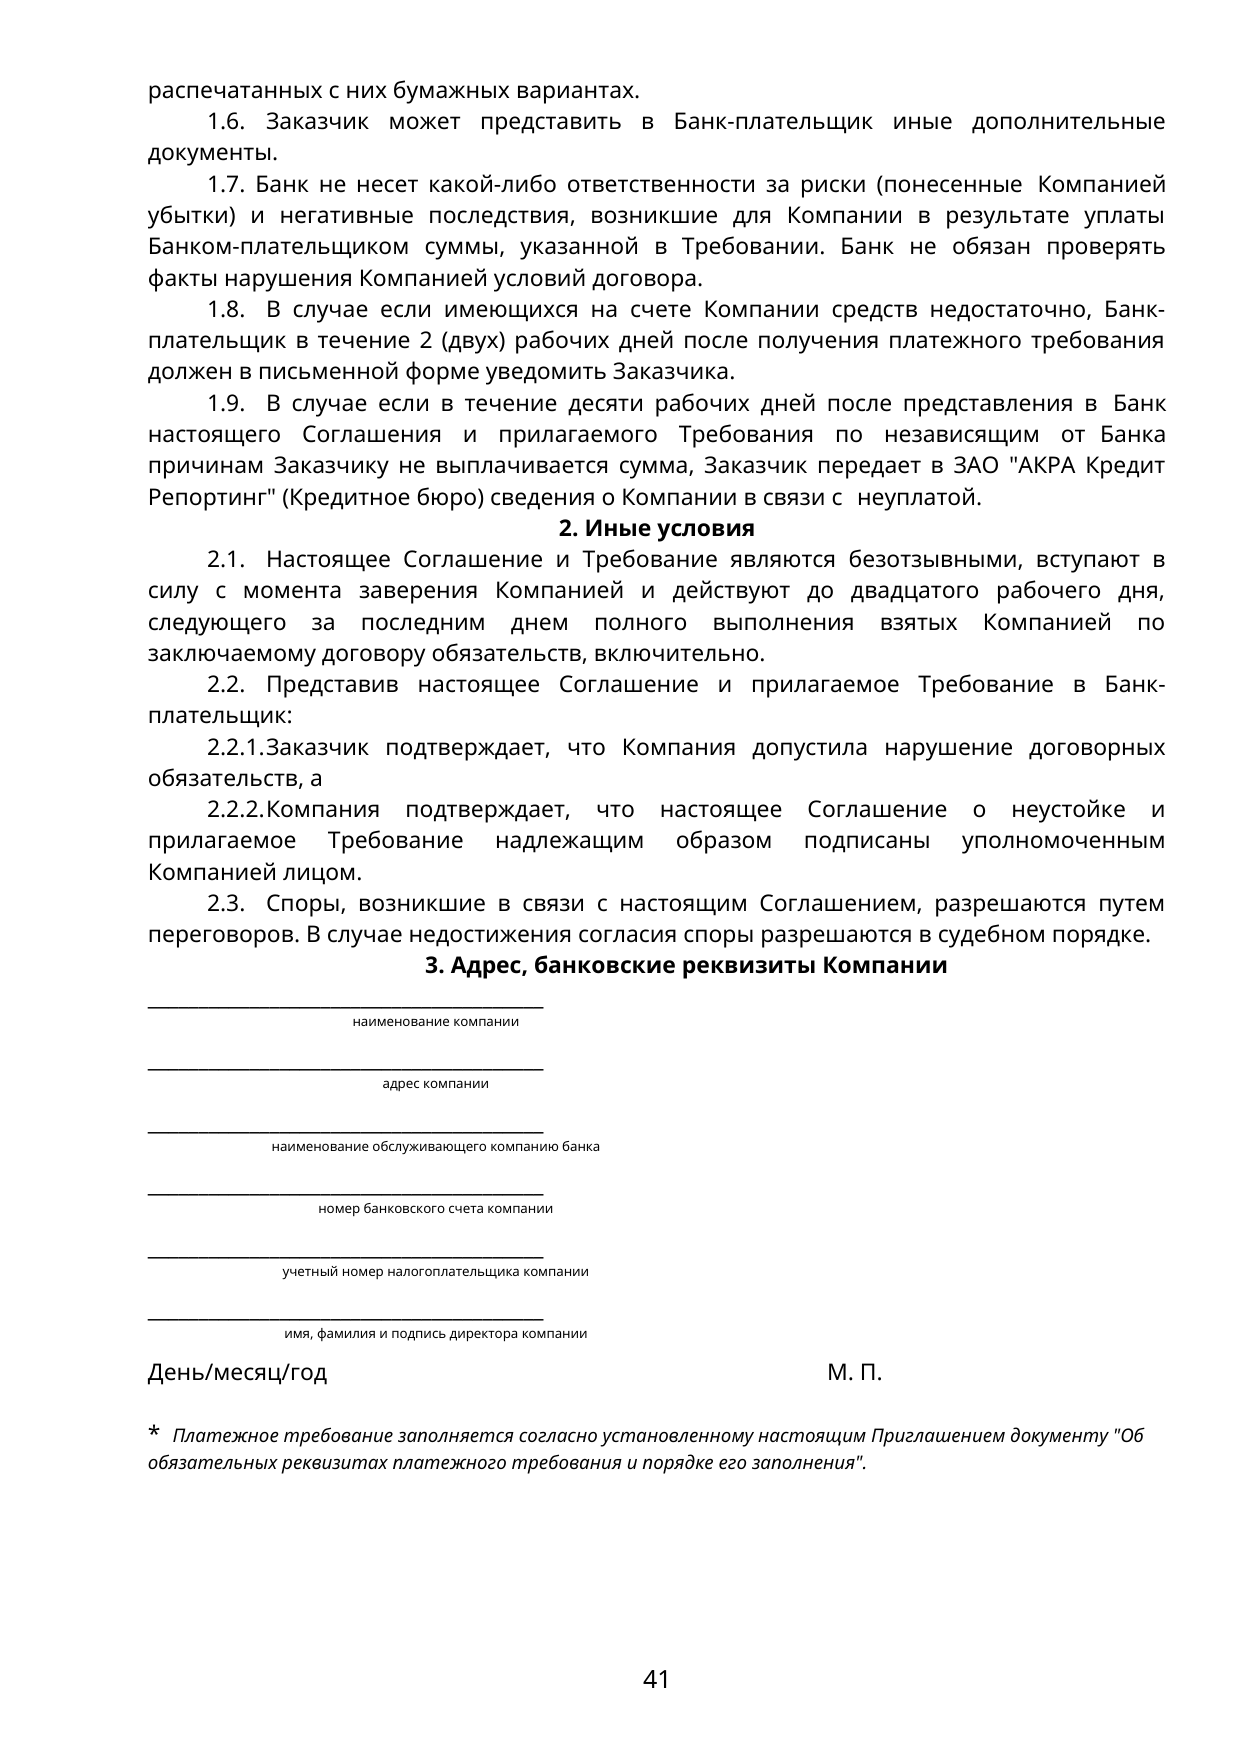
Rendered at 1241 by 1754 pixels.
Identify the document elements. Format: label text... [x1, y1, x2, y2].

text 1.6. Заказчик может представить в Банк-плательщик иные дополнительные документы. [148, 105, 1166, 168]
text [148, 74, 1166, 105]
text _______________________________________ [148, 981, 1166, 1012]
text День/месяц/год М. П. [148, 1356, 1166, 1387]
text 1.7. Банк не несет какой-либо ответственности за риски (понесенные Компанией убытки) и негативные последствия, возникшие для Компании в результате уплаты Банком-плательщиком суммы, указанной в Требовании. Банк не обязан проверять факты нарушения Компанией условий договора. [148, 168, 1166, 293]
text _______________________________________ [148, 1106, 1166, 1137]
text 2.3. Споры, возникшие в связи с настоящим Соглашением, разрешаются путем переговоров. В случае недостижения согласия споры разрешаются в судебном порядке. [148, 887, 1166, 949]
text номер банковского счета компании [148, 1199, 724, 1231]
text _______________________________________ [148, 1231, 1166, 1262]
text 1.9. В случае если в течение десяти рабочих дней после представления в Банк настоящего Соглашения и прилагаемого Требования по независящим от Банка причинам Заказчику не выплачивается сумма, Заказчик передает в ЗАО "АКРА Кредит Репортинг" (Кредитное бюро) сведения о Компании в связи с неуплатой. [148, 387, 1166, 512]
text 2.2. Представив настоящее Соглашение и прилагаемое Требование в Банк-плательщик: [148, 668, 1166, 731]
text _______________________________________ [148, 1293, 1166, 1324]
text адрес компании [148, 1074, 724, 1106]
text наименование обслуживающего компанию банка [148, 1137, 724, 1168]
text 2.2.2. Компания подтверждает, что настоящее Соглашение о неустойке и прилагаемое Требование надлежащим образом подписаны уполномоченным Компанией лицом. [148, 793, 1166, 887]
text 2. Иные условия [148, 512, 1166, 543]
text 2.1. Настоящее Соглашение и Требование являются безотзывными, вступают в силу с момента заверения Компанией и действуют до двадцатого рабочего дня, следующего за последним днем полного выполнения взятых Компанией по заключаемому договору обязательств, включительно. [148, 543, 1166, 668]
text наименование компании [148, 1012, 724, 1043]
text _______________________________________ [148, 1168, 1166, 1199]
text имя, фамилия и подпись директора компании [148, 1324, 724, 1356]
text учетный номер налогоплательщика компании [148, 1262, 724, 1293]
text 3. Адрес, банковские реквизиты Компании [148, 949, 1166, 981]
text * Платежное требование заполняется согласно установленному настоящим Приглашением документу "Об обязательных реквизитах платежного требования и порядке его заполнения". [148, 1418, 1166, 1475]
text _______________________________________ [148, 1043, 1166, 1074]
text 2.2.1. Заказчик подтверждает, что Компания допустила нарушение договорных обязательств, а [148, 731, 1166, 793]
text 1.8. В случае если имеющихся на счете Компании средств недостаточно, Банк-плательщик в течение 2 (двух) рабочих дней после получения платежного требования должен в письменной форме уведомить Заказчика. [148, 293, 1166, 387]
